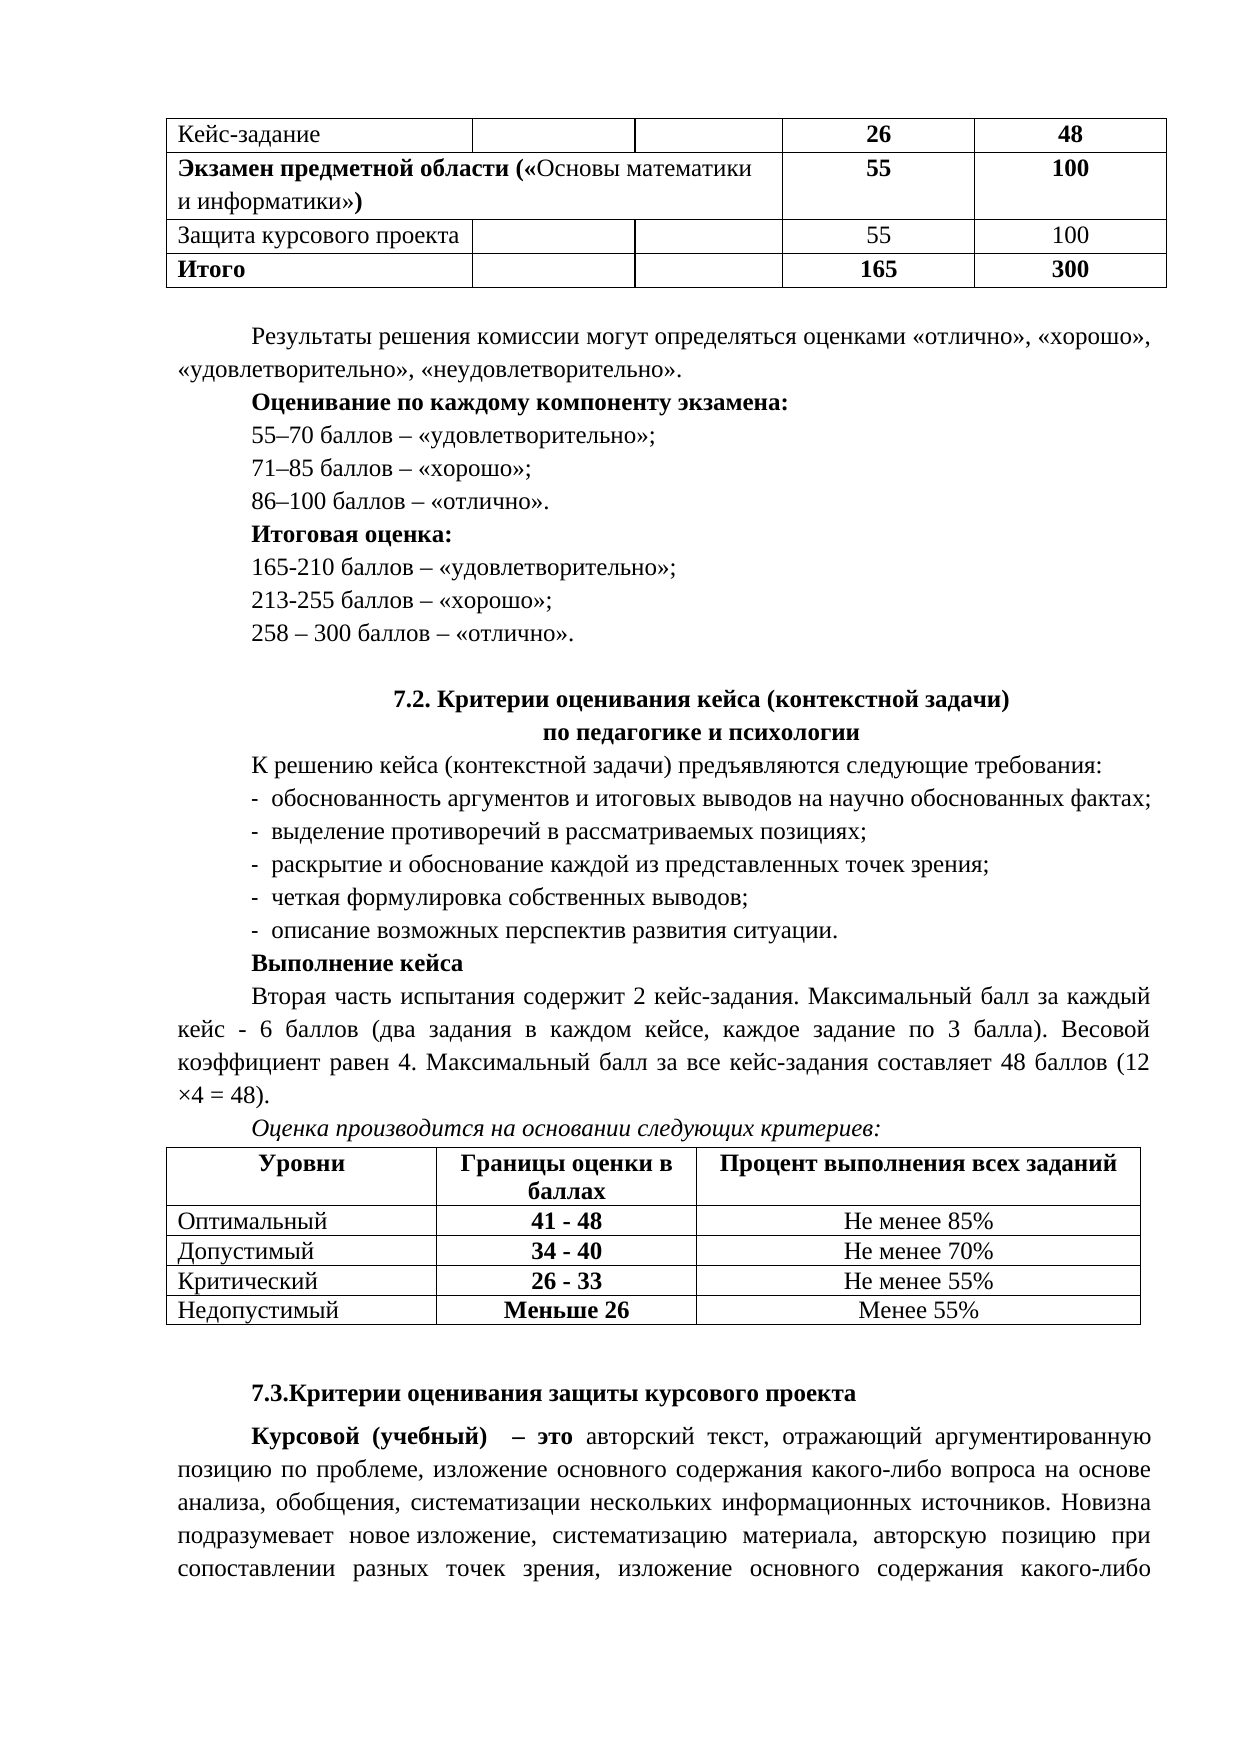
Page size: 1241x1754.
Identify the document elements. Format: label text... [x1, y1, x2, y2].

table_cell Не менее 55% [697, 1266, 1140, 1294]
table_cell Не менее 70% [697, 1236, 1140, 1265]
list раскрытие и обоснование каждой из представленных точек зрения; [177, 849, 1152, 878]
text 55–70 баллов – «удовлетворительно»; [177, 420, 1152, 449]
table_cell 41 - 48 [437, 1206, 696, 1235]
table_cell 300 [975, 254, 1166, 287]
table_cell 26 [783, 119, 974, 152]
table_cell [636, 119, 782, 152]
text 7.2. Критерии оценивания кейса (контекстной задачи) [177, 684, 1152, 713]
table_cell 165 [783, 254, 974, 287]
table_cell Недопустимый [167, 1296, 436, 1324]
table_cell [473, 119, 634, 152]
table_header Границы оценки в баллах [437, 1148, 696, 1205]
text 71–85 баллов – «хорошо»; [177, 453, 1152, 482]
table_cell 48 [975, 119, 1166, 152]
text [177, 1421, 1152, 1582]
table_cell Кейс-задание [167, 119, 472, 152]
table_cell 55 [783, 220, 974, 253]
table_header Процент выполнения всех заданий [697, 1148, 1140, 1205]
table_cell [636, 254, 782, 287]
text Результаты решения комиссии могут определяться оценками «отлично», «хорошо», «удовлетворительно», «неудовлетворительно». [177, 321, 1152, 383]
table_cell [473, 220, 634, 253]
table_cell Защита курсового проекта [167, 220, 472, 253]
table_cell Не менее 85% [697, 1206, 1140, 1235]
text Оценивание по каждому компоненту экзамена: [177, 387, 1152, 416]
table_cell [636, 220, 782, 253]
list четкая формулировка собственных выводов; [177, 882, 1152, 911]
table_cell Оптимальный [167, 1206, 436, 1235]
table_cell Экзамен предметной области («Основы математики и информатики») [167, 153, 782, 219]
text по педагогике и психологии [177, 717, 1152, 746]
list обоснованность аргументов и итоговых выводов на научно обоснованных фактах; [177, 783, 1152, 812]
text Выполнение кейса [177, 948, 1152, 977]
table_cell 55 [783, 153, 974, 219]
text Вторая часть испытания содержит 2 кейс-задания. Максимальный балл за каждый кейс - 6 баллов (два задания в каждом кейсе, каждое задание по 3 балла). Весовой коэффициент равен 4. Максимальный балл за все кейс-задания составляет 48 баллов (12 ×4 = 48). [177, 981, 1152, 1109]
table_cell Критический [167, 1266, 436, 1294]
text Итоговая оценка: [177, 519, 1152, 548]
table_cell Меньше 26 [437, 1296, 696, 1324]
table_header Уровни [167, 1148, 436, 1205]
text К решению кейса (контекстной задачи) предъявляются следующие требования: [177, 750, 1152, 779]
text Оценка производится на основании следующих критериев: [177, 1113, 1152, 1142]
table_cell 100 [975, 220, 1166, 253]
table_cell Допустимый [167, 1236, 436, 1265]
list выделение противоречий в рассматриваемых позициях; [177, 816, 1152, 845]
text 258 – 300 баллов – «отлично». [177, 618, 1152, 647]
list описание возможных перспектив развития ситуации. [177, 915, 1152, 944]
table_cell 100 [975, 153, 1166, 219]
text 7.3.Критерии оценивания защиты курсового проекта [177, 1378, 1152, 1407]
table_cell Менее 55% [697, 1296, 1140, 1324]
table_cell 26 - 33 [437, 1266, 696, 1294]
text 165-210 баллов – «удовлетворительно»; [177, 552, 1152, 581]
table_cell Итого [167, 254, 472, 287]
text 86–100 баллов – «отлично». [177, 486, 1152, 515]
table_cell 34 - 40 [437, 1236, 696, 1265]
table_cell [473, 254, 634, 287]
text 213-255 баллов – «хорошо»; [177, 585, 1152, 614]
